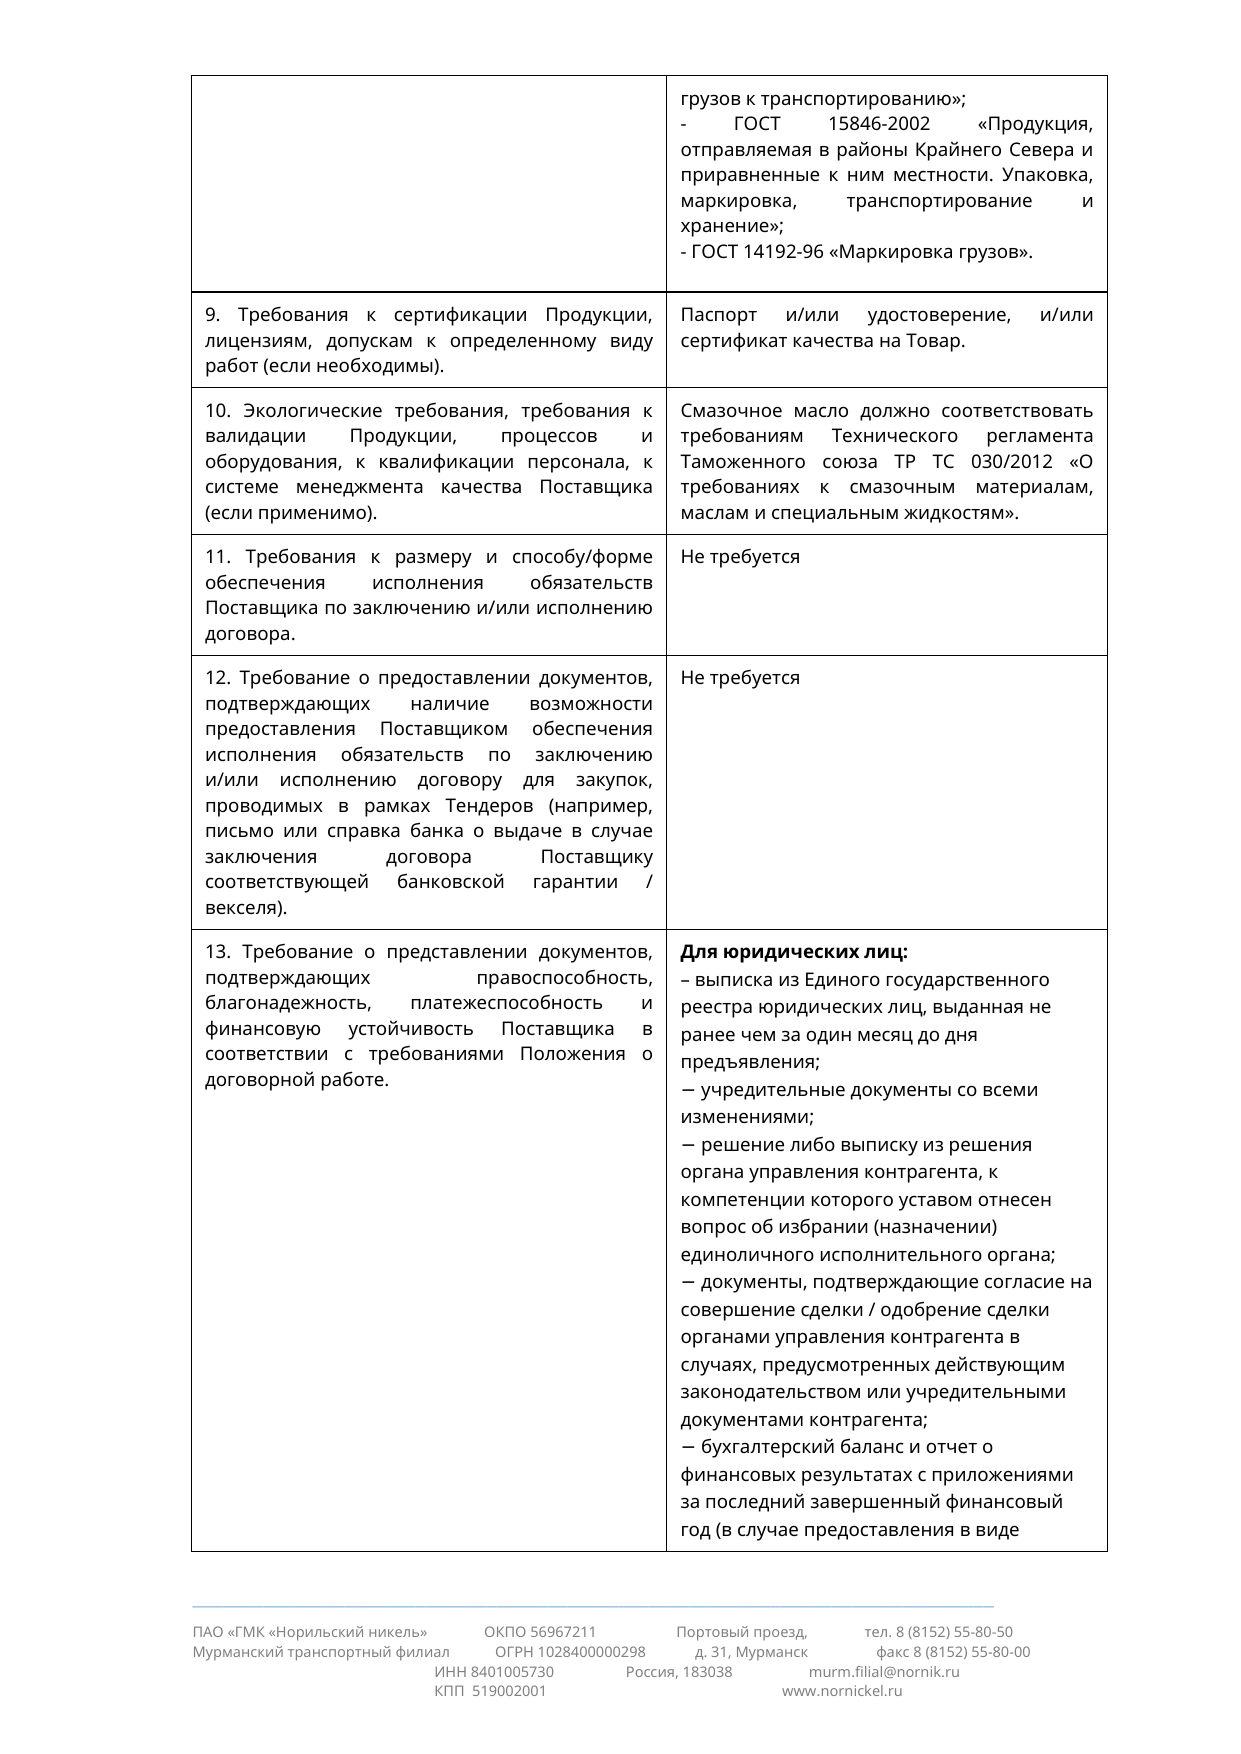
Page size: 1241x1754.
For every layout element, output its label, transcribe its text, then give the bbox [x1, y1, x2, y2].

table_cell Смазочное масло должно соответствовать требованиям Технического регламента Таможенного союза ТР ТС 030/2012 «О требованиях к смазочным материалам, маслам и специальным жидкостям». [667, 388, 1107, 533]
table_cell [192, 76, 666, 291]
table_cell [667, 930, 1107, 1551]
table_cell Не требуется [667, 535, 1107, 654]
table_cell Не требуется [667, 656, 1107, 929]
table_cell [192, 930, 666, 1551]
table_cell 9. Требования к сертификации Продукции, лицензиям, допускам к определенному виду работ (если необходимы). [192, 293, 666, 387]
table_cell Паспорт и/или удостоверение, и/или сертификат качества на Товар. [667, 293, 1107, 387]
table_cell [667, 76, 1107, 291]
table_cell 12. Требование о предоставлении документов, подтверждающих наличие возможности предоставления Поставщиком обеспечения исполнения обязательств по заключению и/или исполнению договору для закупок, проводимых в рамках Тендеров (например, письмо или справка банка о выдаче в случае заключения договора Поставщику соответствующей банковской гарантии / векселя). [192, 656, 666, 929]
table_cell 11. Требования к размеру и способу/форме обеспечения исполнения обязательств Поставщика по заключению и/или исполнению договора. [192, 535, 666, 654]
table_cell 10. Экологические требования, требования к валидации Продукции, процессов и оборудования, к квалификации персонала, к системе менеджмента качества Поставщика (если применимо). [192, 388, 666, 533]
